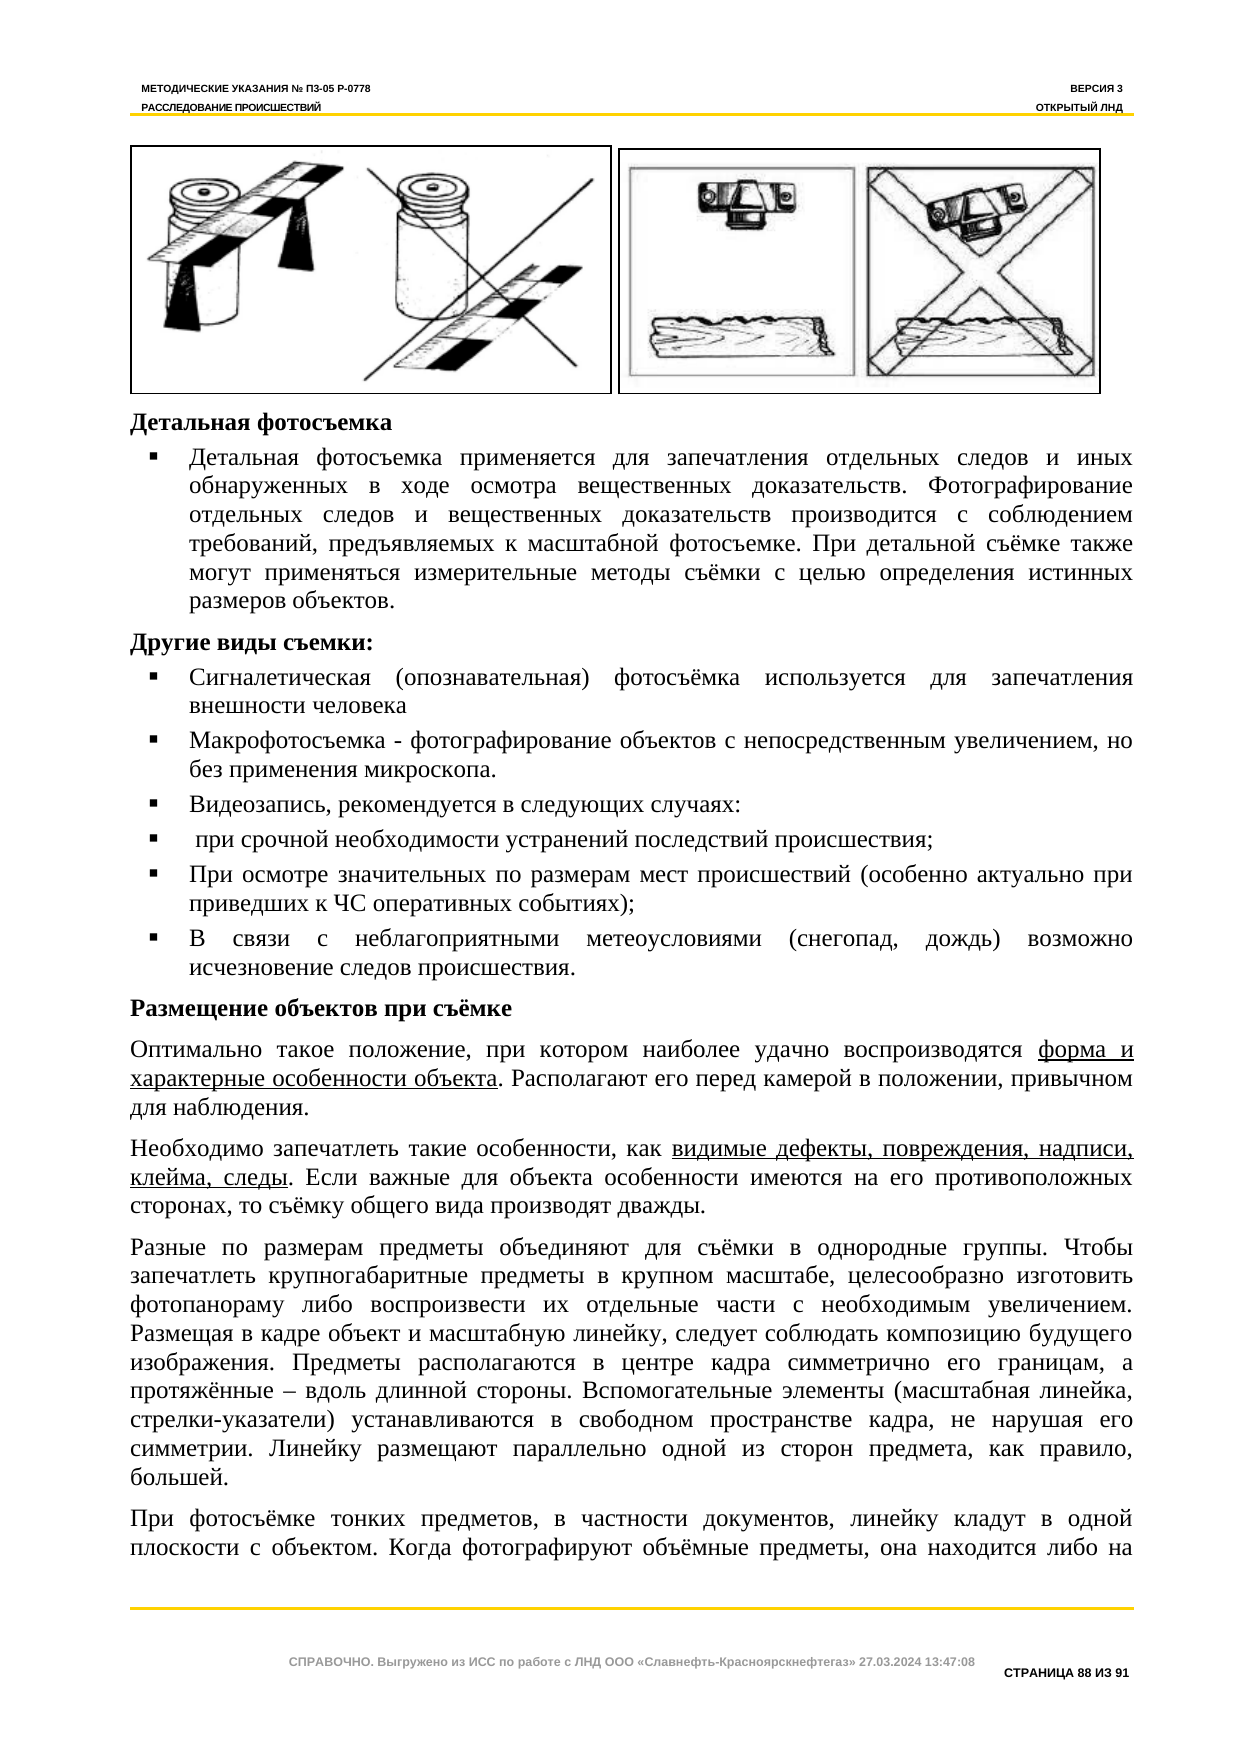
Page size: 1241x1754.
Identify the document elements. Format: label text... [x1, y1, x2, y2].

text Детальная фотосъемка [130, 407, 1134, 436]
list При осмотре значительных по размерам мест происшествий (особенно актуально при приведших к ЧС оперативных событиях); [148, 859, 1134, 917]
list Сигналетическая (опознавательная) фотосъёмка используется для запечатления внешности человека [148, 662, 1134, 719]
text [130, 1503, 1134, 1561]
list Видеозапись, рекомендуется в следующих случаях: [148, 789, 1134, 818]
text Другие виды съемки: [130, 627, 1134, 656]
text Размещение объектов при съёмке [130, 993, 1134, 1022]
list В связи с неблагоприятными метеоусловиями (снегопад, дождь) возможно исчезновение следов происшествия. [148, 923, 1134, 981]
list при срочной необходимости устранений последствий происшествия; [148, 824, 1134, 853]
text Разные по размерам предметы объединяют для съёмки в однородные группы. Чтобы запечатлеть крупногабаритные предметы в крупном масштабе, целесообразно изготовить фотопанораму либо воспроизвести их отдельные части с необходимым увеличением. Размещая в кадре объект и масштабную линейку, следует соблюдать композицию будущего изображения. Предметы располагаются в центре кадра симметрично его границам, а протяжённые – вдоль длинной стороны. Вспомогательные элементы (масштабная линейка, стрелки-указатели) устанавливаются в свободном пространстве кадра, не нарушая его симметрии. Линейку размещают параллельно одной из сторон предмета, как правило, большей. [130, 1232, 1134, 1491]
list Макрофотосъемка - фотографирование объектов с непосредственным увеличением, но без применения микроскопа. [148, 726, 1134, 783]
picture [132, 147, 610, 393]
text Необходимо запечатлеть такие особенности, как видимые дефекты, повреждения, надписи, клейма, следы. Если важные для объекта особенности имеются на его противоположных сторонах, то съёмку общего вида производят дважды. [130, 1133, 1134, 1219]
picture [620, 150, 1099, 393]
list Детальная фотосъемка применяется для запечатления отдельных следов и иных обнаруженных в ходе осмотра вещественных доказательств. Фотографирование отдельных следов и вещественных доказательств производится с соблюдением требований, предъявляемых к масштабной фотосъемке. При детальной съёмке также могут применяться измерительные методы съёмки с целью определения истинных размеров объектов. [148, 442, 1134, 614]
text Оптимально такое положение, при котором наиболее удачно воспроизводятся форма и характерные особенности объекта. Располагают его перед камерой в положении, привычном для наблюдения. [130, 1034, 1134, 1121]
